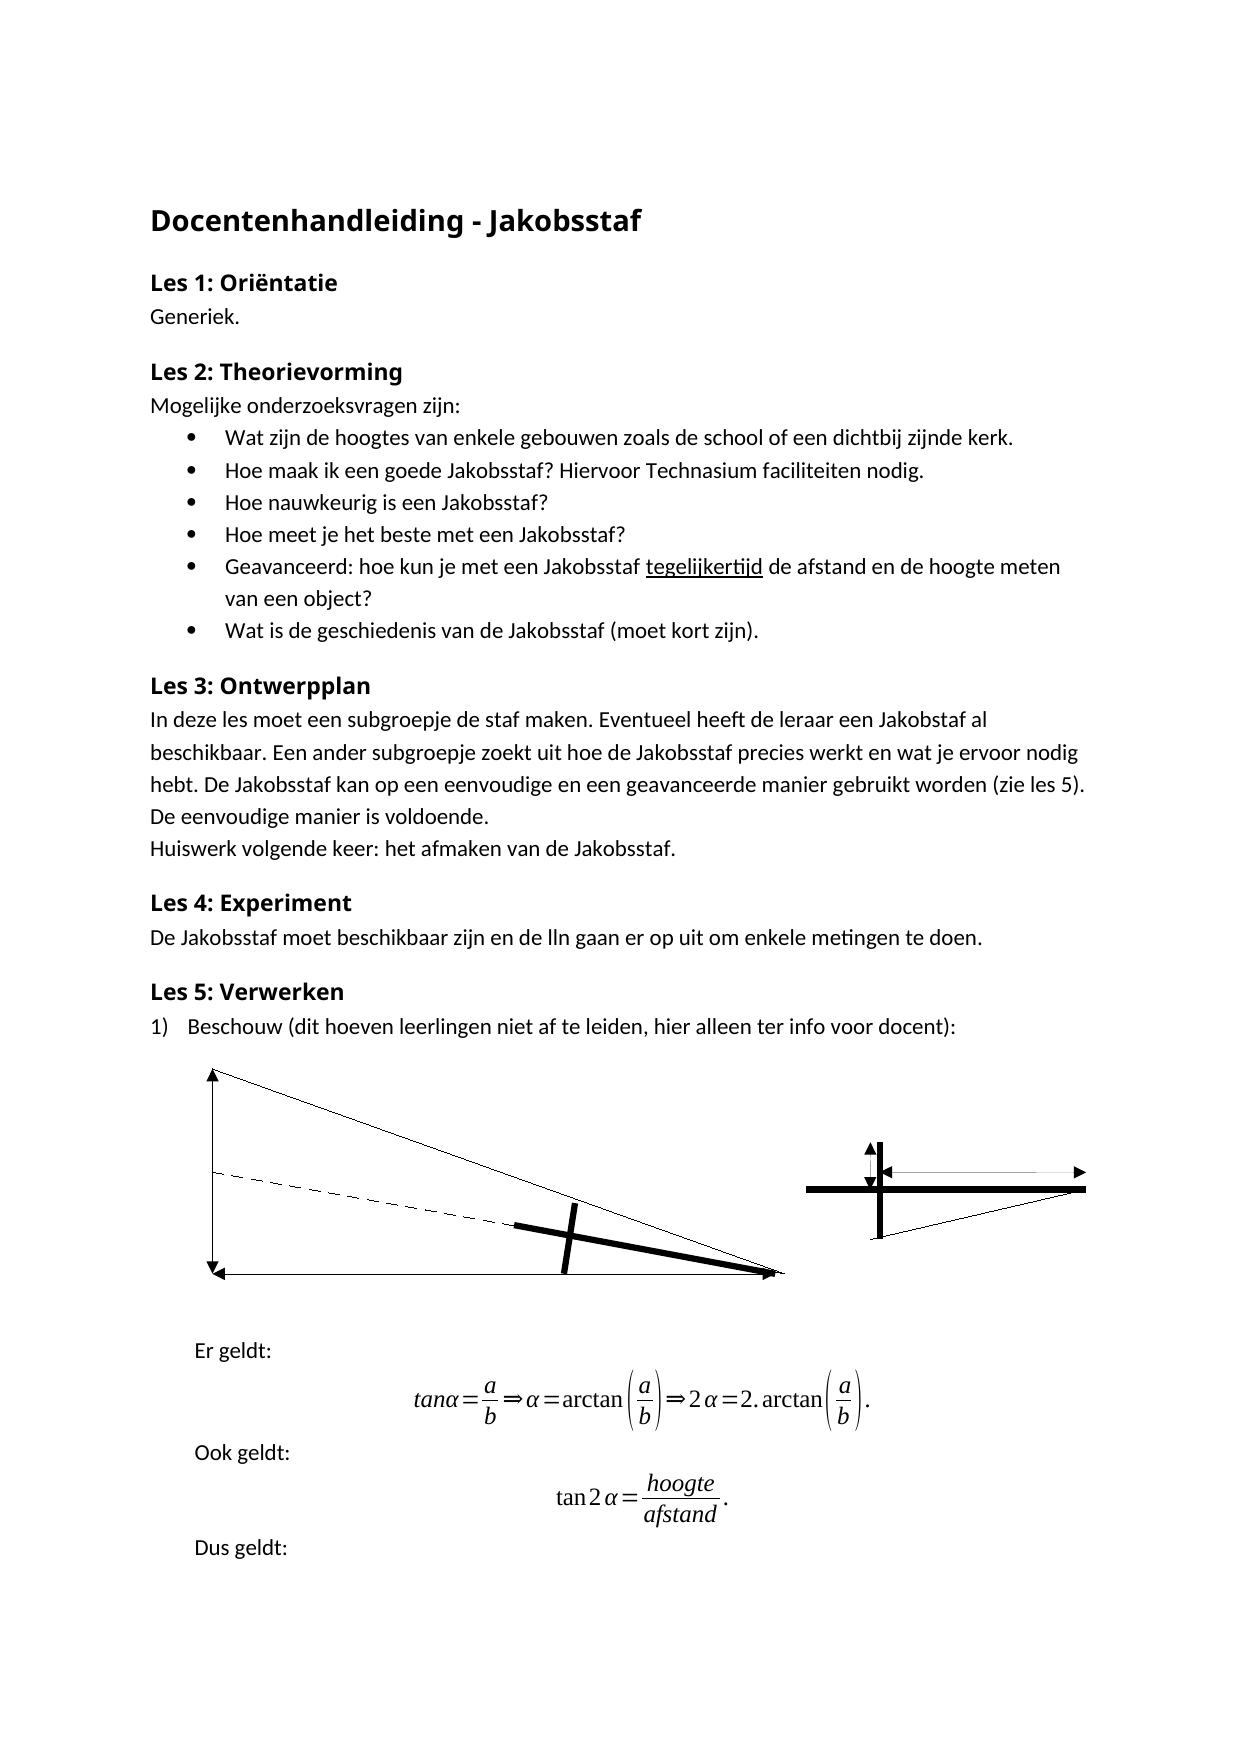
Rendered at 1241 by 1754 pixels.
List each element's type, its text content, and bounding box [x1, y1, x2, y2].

subtitle Les 1: Oriëntatie [150, 266, 1090, 298]
text Huiswerk volgende keer: het afmaken van de Jakobsstaf. [150, 834, 1090, 862]
list Hoe meet je het beste met een Jakobsstaf? [187, 520, 1090, 548]
subtitle Les 5: Verwerken [150, 976, 1090, 1008]
text Ook geldt: [194, 1438, 1090, 1466]
list Wat zijn de hoogtes van enkele gebouwen zoals de school of een dichtbij zijnde kerk. [187, 423, 1090, 452]
list Hoe nauwkeurig is een Jakobsstaf? [187, 488, 1090, 516]
list Hoe maak ik een goede Jakobsstaf? Hiervoor Technasium faciliteiten nodig. [187, 456, 1090, 484]
subtitle Les 3: Ontwerpplan [150, 670, 1090, 701]
list Geavanceerd: hoe kun je met een Jakobsstaf tegelijkertijd de afstand en de hoogte meten van een object? [187, 552, 1090, 612]
subtitle Docentenhandleiding - Jakobsstaf [150, 200, 1090, 240]
list Wat is de geschiedenis van de Jakobsstaf (moet kort zijn). [187, 617, 1090, 645]
text Dus geldt: [194, 1533, 1090, 1561]
text Er geldt: [194, 1336, 1090, 1364]
text Generiek. [150, 302, 1090, 330]
subtitle Les 4: Experiment [150, 887, 1090, 919]
list Beschouw (dit hoeven leerlingen niet af te leiden, hier alleen ter info voor docent): [150, 1012, 1090, 1040]
text De Jakobsstaf moet beschikbaar zijn en de lln gaan er op uit om enkele metingen te doen. [150, 923, 1090, 951]
subtitle Les 2: Theorievorming [150, 355, 1090, 387]
text Mogelijke onderzoeksvragen zijn: [150, 391, 1090, 419]
text In deze les moet een subgroepje de staf maken. Eventueel heeft de leraar een Jakobstaf al beschikbaar. Een ander subgroepje zoekt uit hoe de Jakobsstaf precies werkt en wat je ervoor nodig hebt. De Jakobsstaf kan op een eenvoudige en een geavanceerde manier gebruikt worden (zie les 5). De eenvoudige manier is voldoende. [150, 706, 1090, 830]
